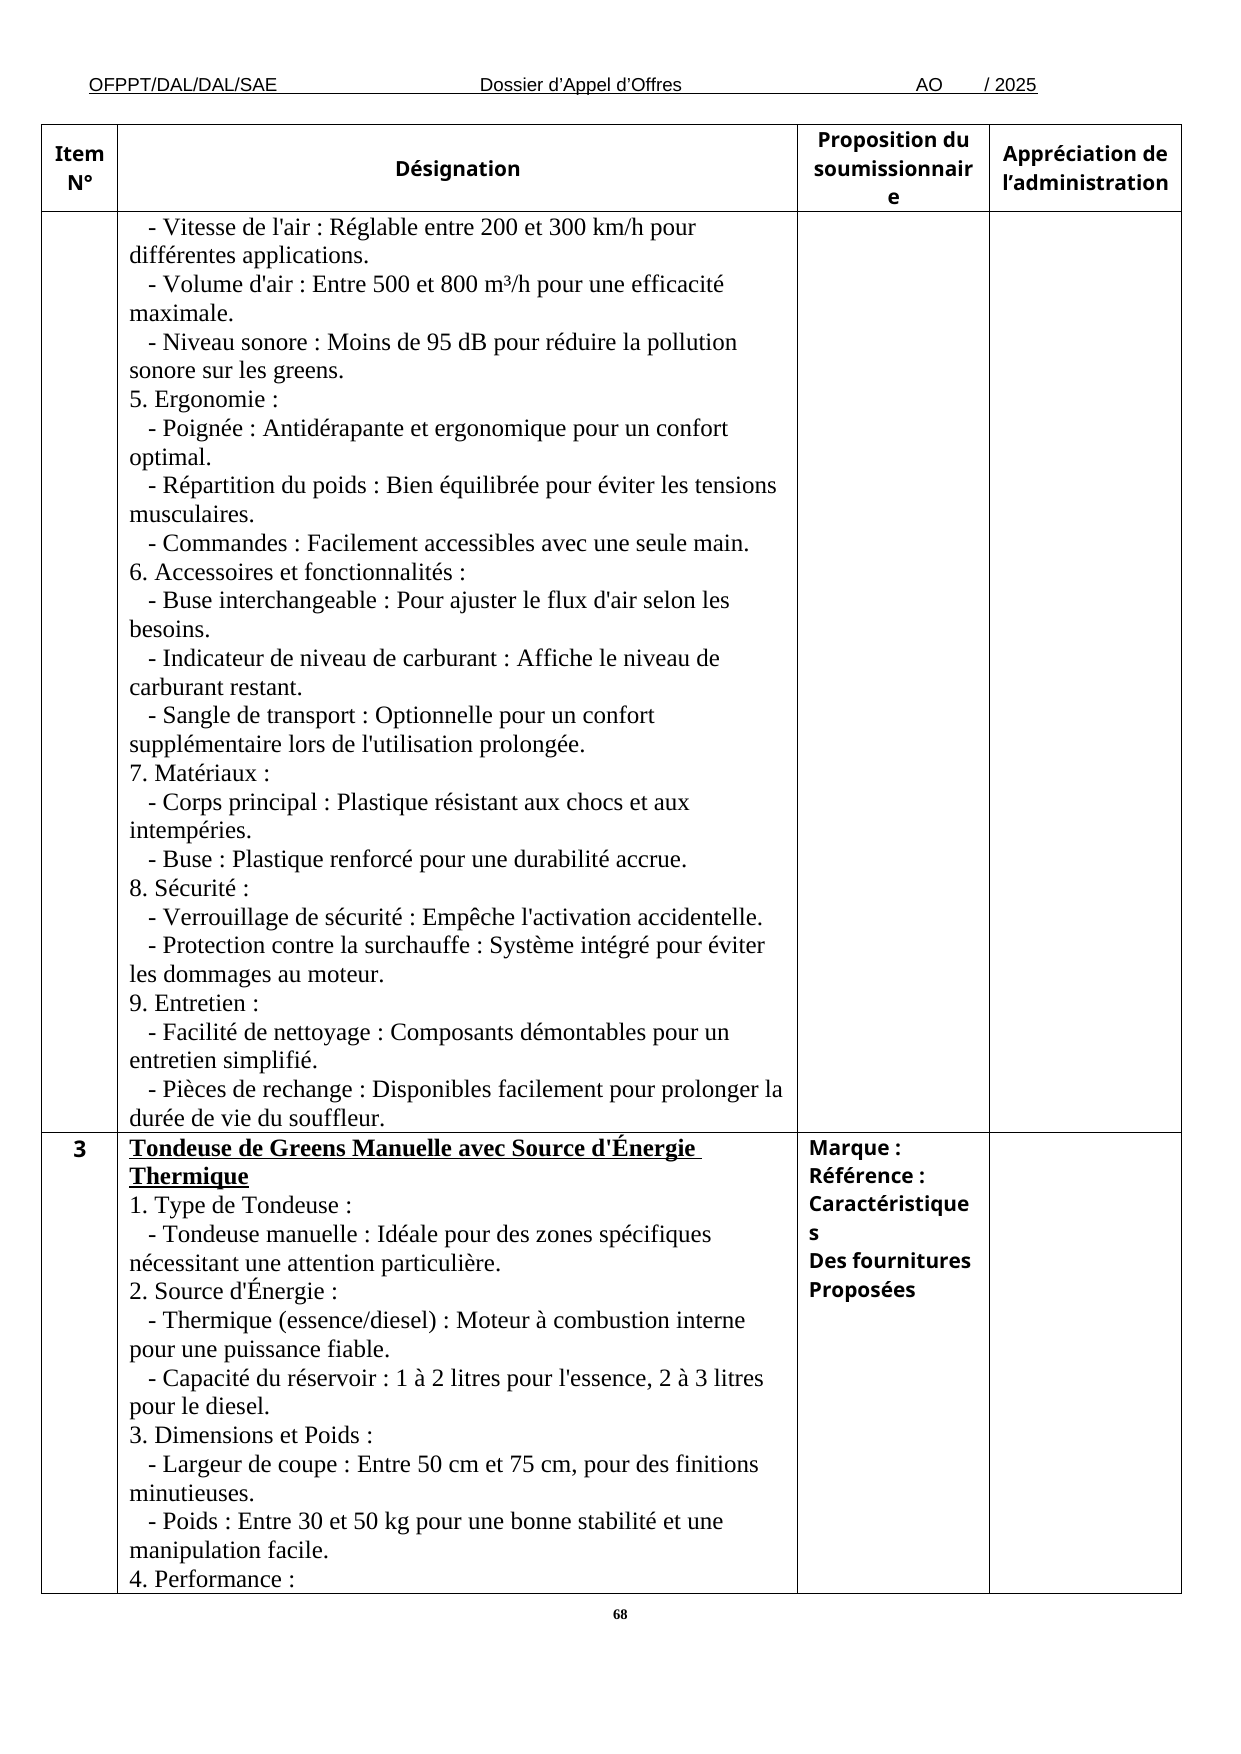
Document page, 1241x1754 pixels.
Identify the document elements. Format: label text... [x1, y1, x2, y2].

table_cell 2 [42, 212, 117, 1132]
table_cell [798, 1133, 989, 1593]
table_cell 3 [42, 1133, 117, 1593]
table_header Appréciation de l’administration [990, 125, 1181, 211]
table_header Désignation [118, 125, 797, 211]
table_cell [990, 212, 1181, 1132]
table_header Proposition du soumissionnaire [798, 125, 989, 211]
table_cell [798, 212, 989, 1132]
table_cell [118, 1133, 797, 1593]
table_header Item N° [42, 125, 117, 211]
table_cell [118, 212, 797, 1132]
table_cell [990, 1133, 1181, 1593]
